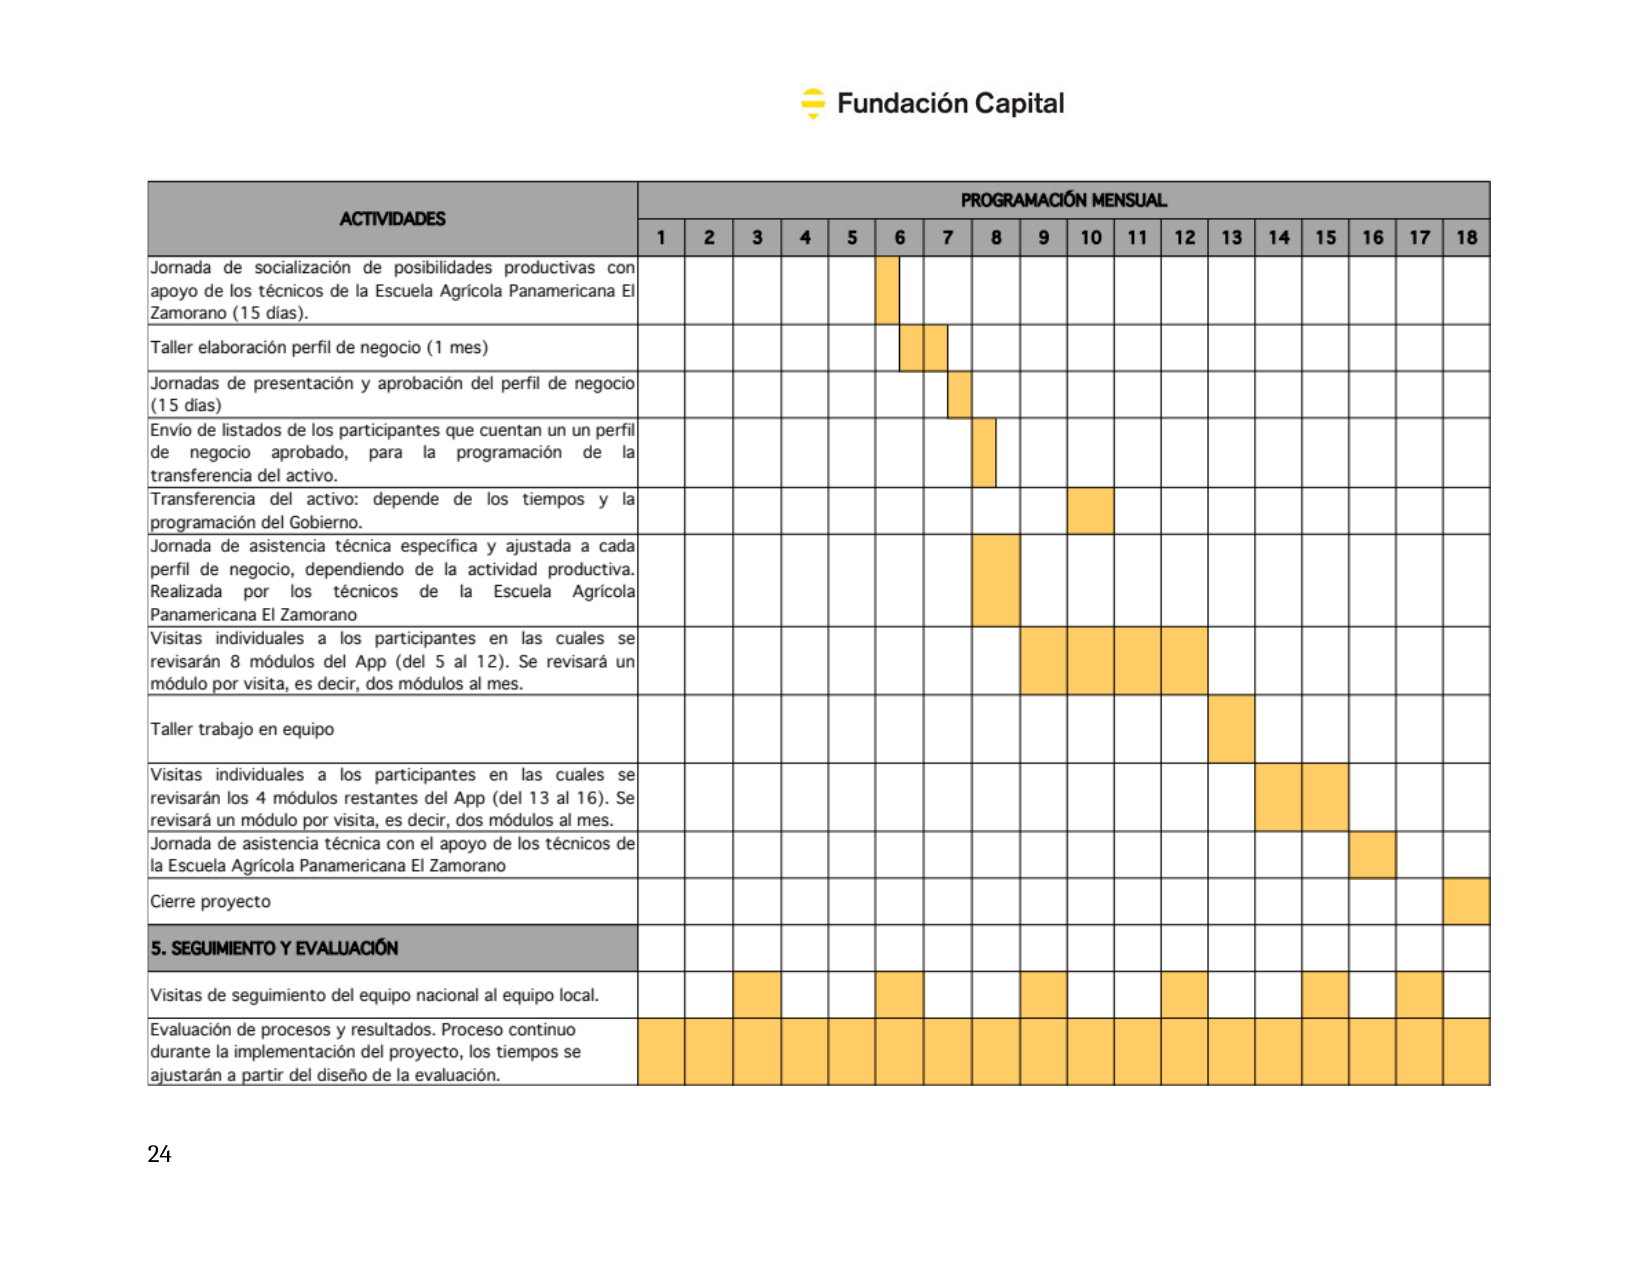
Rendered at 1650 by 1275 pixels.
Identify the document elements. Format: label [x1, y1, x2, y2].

picture [800, 74, 1068, 130]
